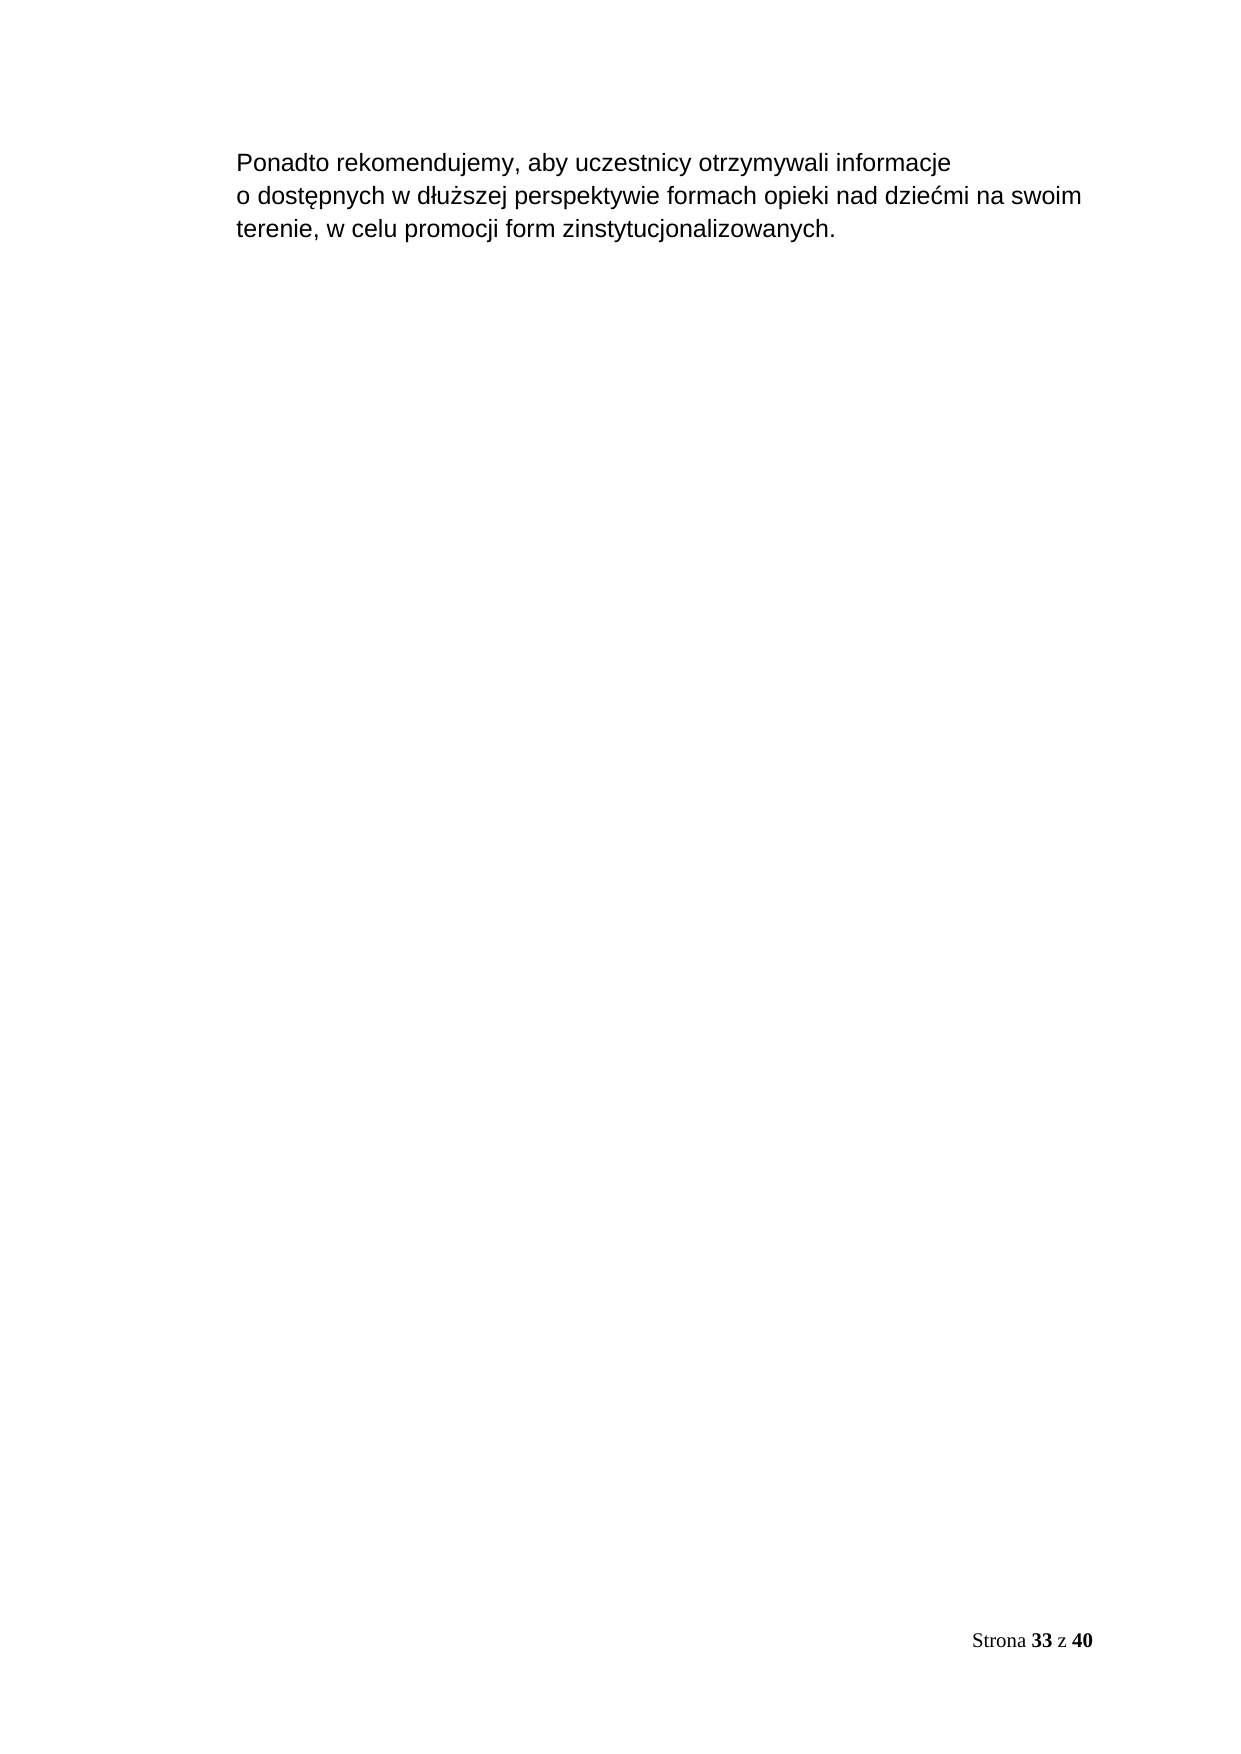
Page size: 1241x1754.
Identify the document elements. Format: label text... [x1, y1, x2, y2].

text Ponadto rekomendujemy, aby uczestnicy otrzymywali informacje o dostępnych w dłuższej perspektywie formach opieki nad dziećmi na swoim terenie, w celu promocji form zinstytucjonalizowanych. [236, 148, 1093, 242]
